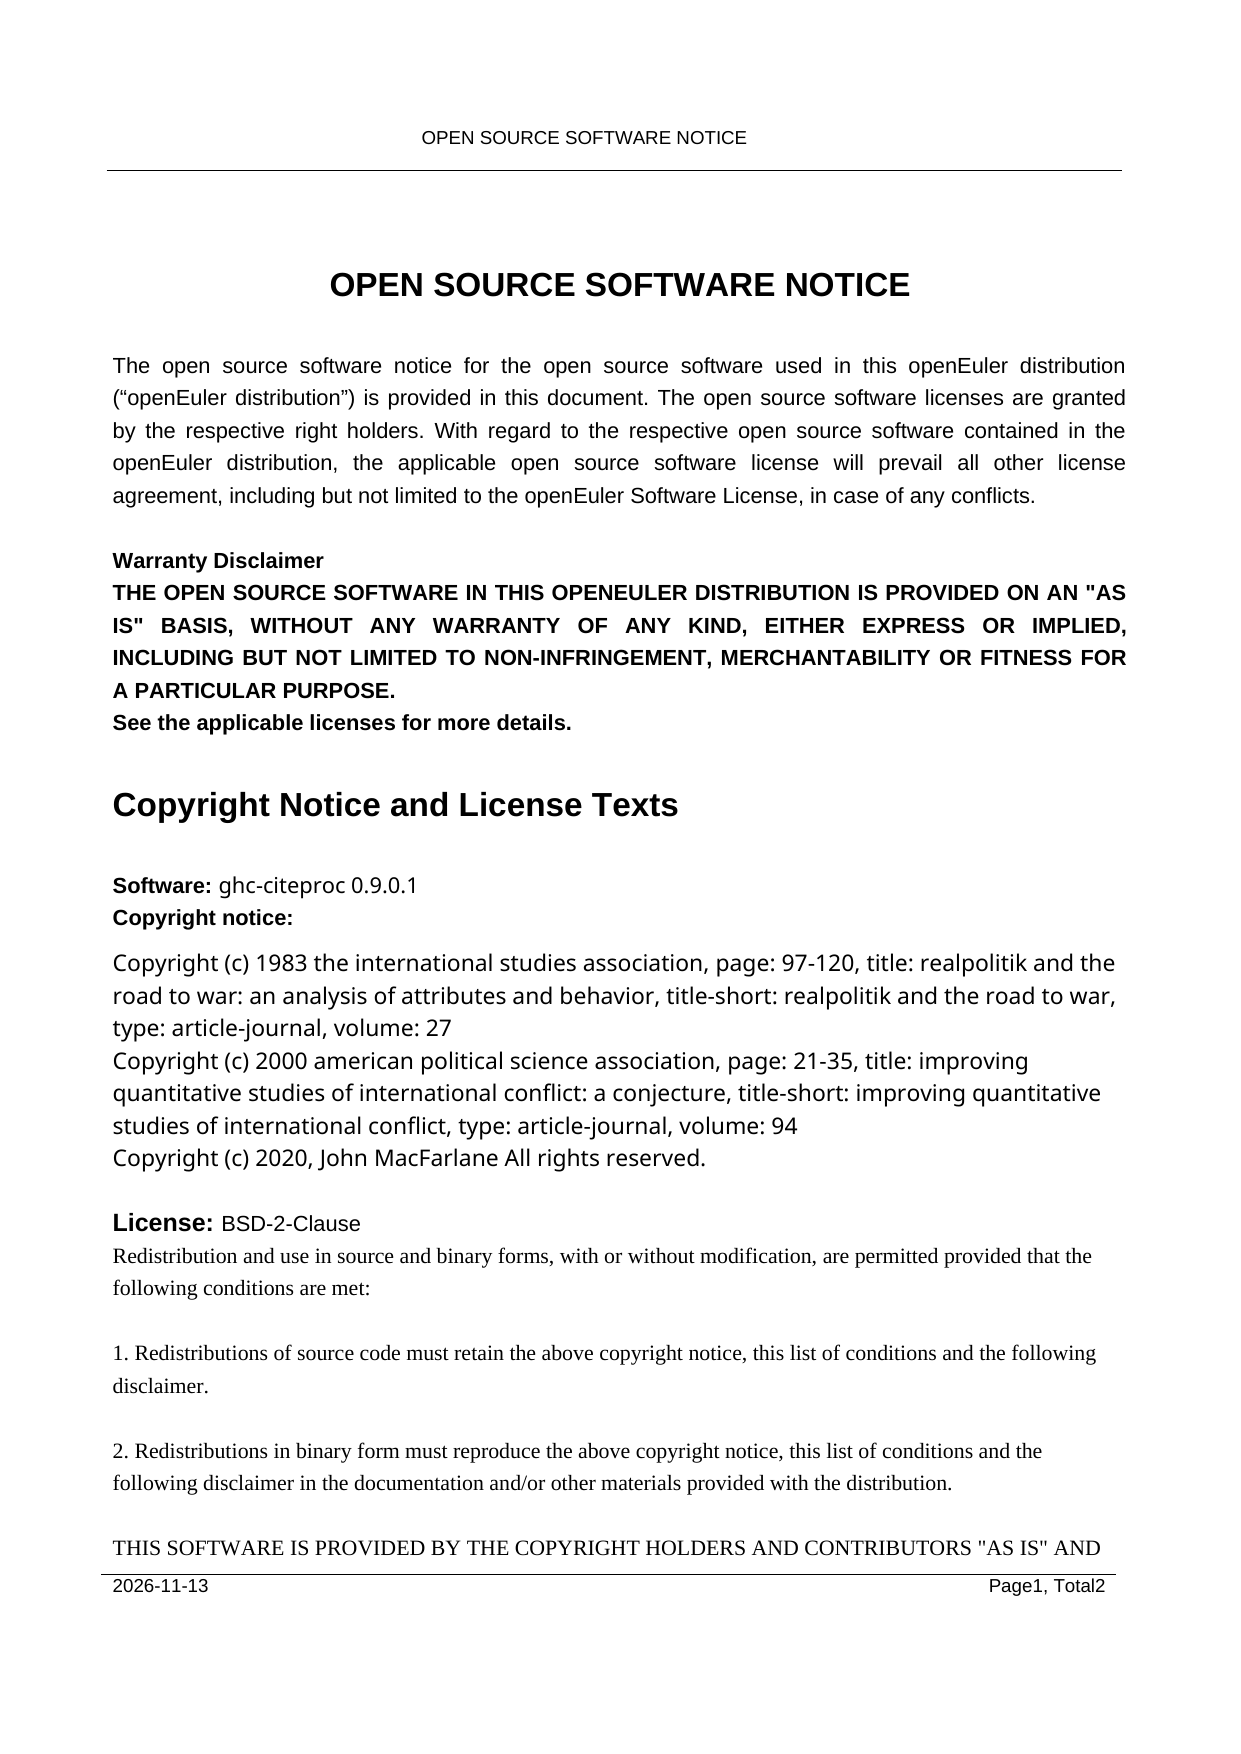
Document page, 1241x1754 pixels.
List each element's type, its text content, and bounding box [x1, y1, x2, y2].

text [112, 1239, 1128, 1564]
text Copyright (c) 1983 the international studies association, page: 97-120, title: realpolitik and the road to war: an analysis of attributes and behavior, title-short: realpolitik and the road to war, type: article-journal, volume: 27 Copyright (c) 2000 american political science association, page: 21-35, title: improving quantitative studies of international conflict: a conjecture, title-short: improving quantitative studies of international conflict, type: article-journal, volume: 94 Copyright (c) 2020, John MacFarlane All rights reserved. [112, 947, 1128, 1207]
text License: BSD-2-Clause [112, 1207, 1128, 1239]
text Copyright notice: [112, 901, 1128, 934]
title Software: ghc-citeproc 0.9.0.1 [112, 869, 1128, 901]
text Warranty Disclaimer [112, 544, 1128, 576]
text The open source software notice for the open source software used in this openEuler distribution (“openEuler distribution”) is provided in this document. The open source software licenses are granted by the respective right holders. With regard to the respective open source software contained in the openEuler distribution, the applicable open source software license will prevail all other license agreement, including but not limited to the openEuler Software License, in case of any conflicts. [112, 349, 1128, 511]
text OPEN SOURCE SOFTWARE NOTICE [112, 251, 1128, 316]
text Copyright Notice and License Texts [112, 771, 1128, 836]
text THE OPEN SOURCE SOFTWARE IN THIS OPENEULER DISTRIBUTION IS PROVIDED ON AN "AS IS" BASIS, WITHOUT ANY WARRANTY OF ANY KIND, EITHER EXPRESS OR IMPLIED, INCLUDING BUT NOT LIMITED TO NON-INFRINGEMENT, MERCHANTABILITY OR FITNESS FOR A PARTICULAR PURPOSE. See the applicable licenses for more details. [112, 576, 1128, 739]
